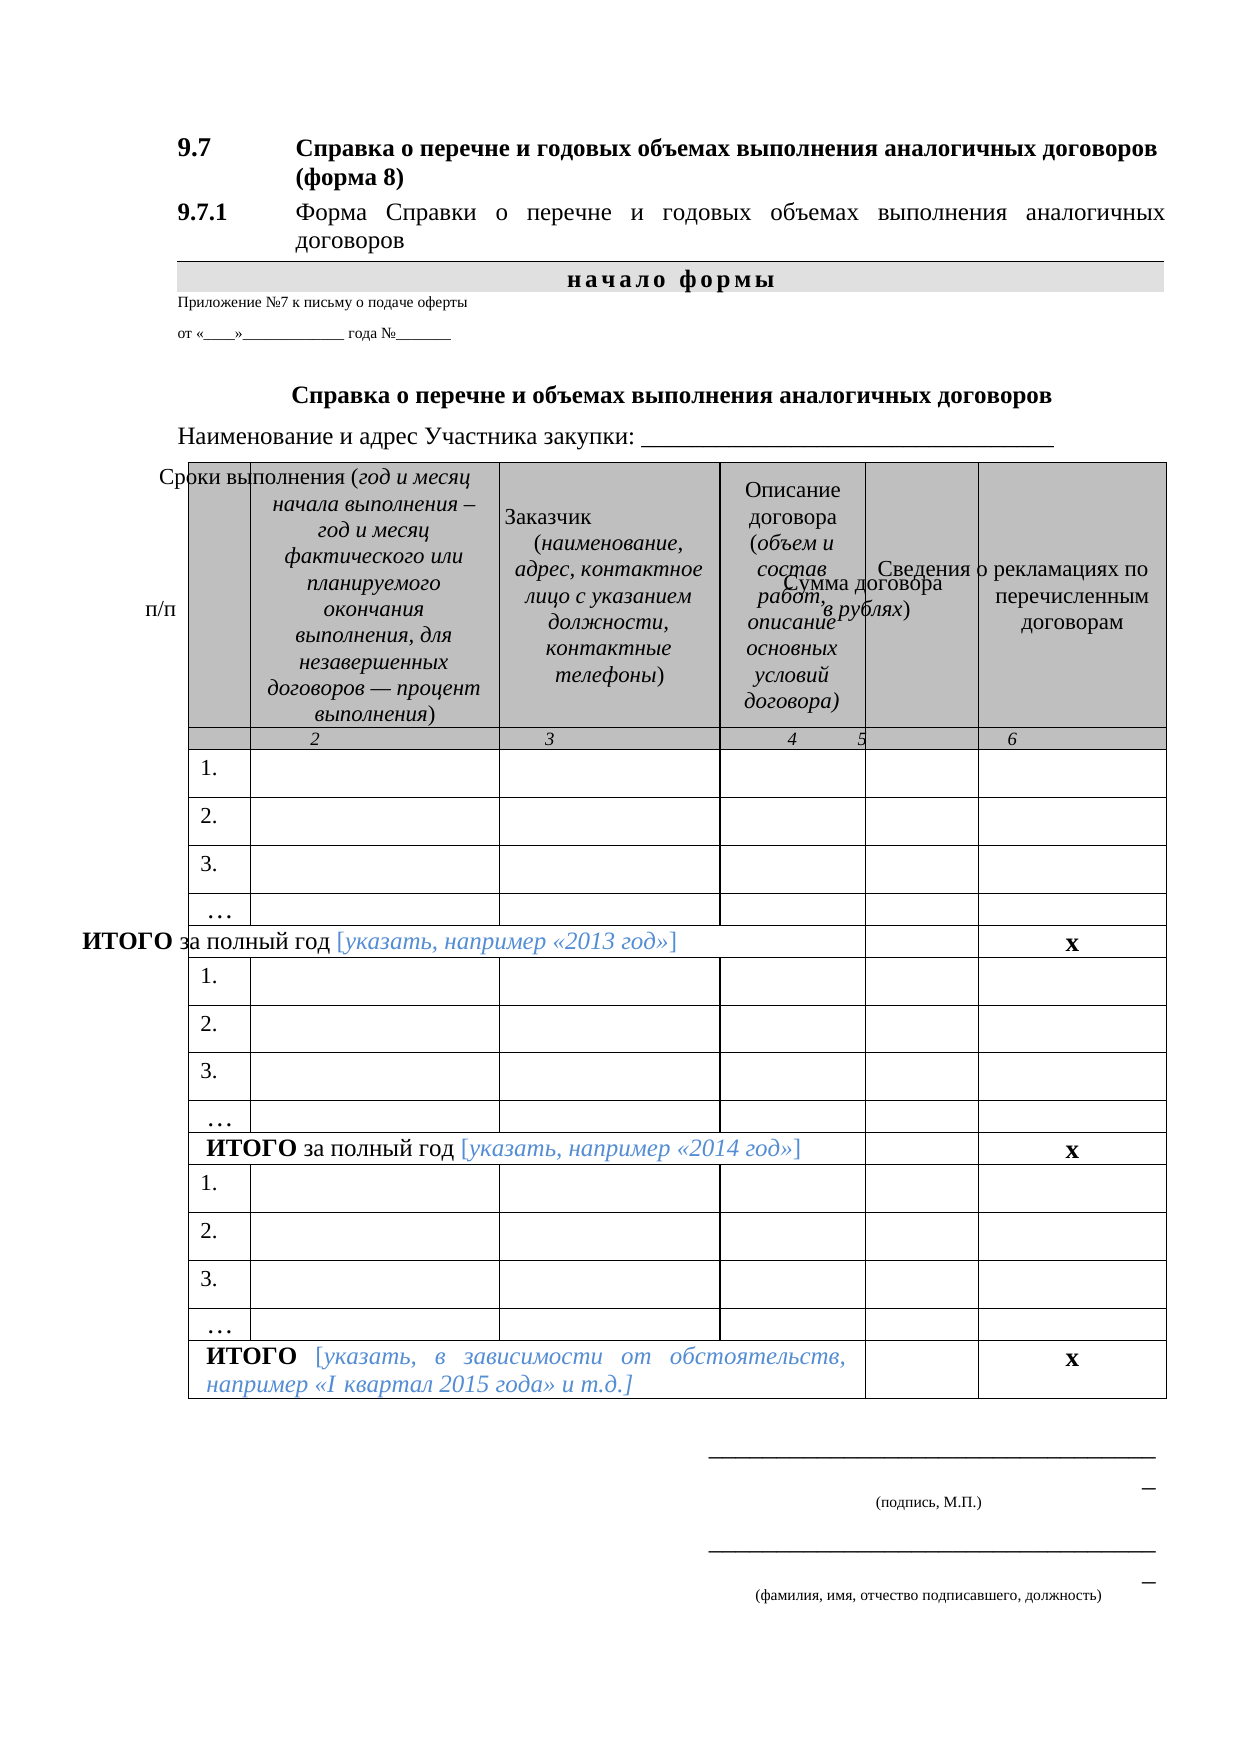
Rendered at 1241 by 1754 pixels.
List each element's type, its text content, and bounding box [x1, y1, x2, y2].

table_cell [189, 1006, 250, 1052]
table_cell [189, 750, 250, 797]
table_cell [189, 1165, 250, 1212]
table_cell [866, 846, 978, 892]
table_cell [979, 958, 1166, 1004]
table_cell [251, 1165, 499, 1212]
table_cell [866, 1309, 978, 1340]
table_cell [500, 1213, 719, 1260]
table_cell [866, 1053, 978, 1100]
table_header Сроки выполнения (год и месяц начала выполнения – год и месяц фактического или планируемого окончания выполнения, для незавершенных договоров — процент выполнения) [251, 463, 499, 727]
table_cell [721, 1213, 865, 1260]
table_cell [866, 1165, 978, 1212]
table_cell [500, 1101, 719, 1132]
table_cell [721, 1261, 865, 1307]
table_cell __________________________________ (фамилия, имя, отчество подписавшего, должность) [691, 1524, 1167, 1617]
table_cell [500, 1165, 719, 1212]
table_cell ИТОГО [указать, в зависимости от обстоятельств, например «I квартал 2015 года» и т.д.] [189, 1341, 865, 1398]
table_cell … [189, 894, 250, 925]
table_header Сумма договора (в рублях) [866, 463, 978, 727]
table_cell [189, 1213, 250, 1260]
table_cell [500, 1053, 719, 1100]
table_cell [251, 846, 499, 892]
table_cell [866, 1261, 978, 1307]
table_cell ИТОГО за полный год [указать, например «2013 год»] [189, 926, 865, 957]
table_cell [979, 1309, 1166, 1340]
table_cell [251, 750, 499, 797]
table_cell 4 [721, 728, 865, 749]
table_cell [251, 1309, 499, 1340]
text Наименование и адрес Участника закупки: _________________________________ [177, 421, 1167, 450]
text Справка о перечне и объемах выполнения аналогичных договоров [177, 380, 1167, 408]
table_cell [500, 894, 719, 925]
table_cell 3 [500, 728, 719, 749]
table_header № п/п [189, 463, 250, 727]
table_cell [721, 894, 865, 925]
table_cell [721, 958, 865, 1004]
table_cell [979, 1101, 1166, 1132]
table_cell [866, 798, 978, 845]
table_cell х [979, 1133, 1166, 1164]
table_cell [500, 1261, 719, 1307]
table_cell [866, 1133, 978, 1164]
table_header Сведения о рекламациях по перечисленным договорам [979, 463, 1166, 727]
table_cell 5 [866, 728, 978, 749]
table_cell [721, 1165, 865, 1212]
list Форма Справки о перечне и годовых объемах выполнения аналогичных договоров [177, 197, 1167, 254]
table_cell [251, 958, 499, 1004]
table_header __________________________________ (подпись, М.П.) [691, 1399, 1167, 1524]
table_cell [866, 894, 978, 925]
table_cell [979, 1213, 1166, 1260]
table_cell [251, 894, 499, 925]
table_cell [721, 798, 865, 845]
table_cell [721, 750, 865, 797]
table_cell [721, 1006, 865, 1052]
table_cell ИТОГО за полный год [указать, например «2014 год»] [189, 1133, 865, 1164]
text начало формы [177, 262, 1164, 292]
table_cell [979, 1053, 1166, 1100]
table_cell [251, 1213, 499, 1260]
table_cell [189, 798, 250, 845]
table_cell [500, 958, 719, 1004]
table_cell [721, 1309, 865, 1340]
table_cell [251, 1053, 499, 1100]
table_cell х [979, 926, 1166, 957]
table_cell [866, 958, 978, 1004]
table_cell [251, 798, 499, 845]
table_cell [721, 1053, 865, 1100]
table_cell [866, 750, 978, 797]
table_cell [189, 958, 250, 1004]
table_cell [979, 1261, 1166, 1307]
table_cell [500, 750, 719, 797]
table_cell [979, 1006, 1166, 1052]
table_cell [979, 894, 1166, 925]
table_cell [251, 1261, 499, 1307]
list Справка о перечне и годовых объемах выполнения аналогичных договоров (форма 8) [177, 131, 1167, 191]
table_cell 2 [251, 728, 499, 749]
table_cell [866, 926, 978, 957]
table_cell [500, 1006, 719, 1052]
table_cell [189, 846, 250, 892]
table_cell [500, 1309, 719, 1340]
table_cell [251, 1006, 499, 1052]
table_cell х [979, 1341, 1166, 1398]
table_header Описание договора (объем и состав работ, описание основных условий договора) [721, 463, 865, 727]
table_cell 1 [189, 728, 250, 749]
table_cell [979, 1165, 1166, 1212]
table_cell … [189, 1101, 250, 1132]
table_cell [866, 1213, 978, 1260]
table_cell [500, 798, 719, 845]
table_cell [251, 1101, 499, 1132]
table_cell [866, 1101, 978, 1132]
table_cell … [189, 1309, 250, 1340]
table_cell [189, 1053, 250, 1100]
table_cell [189, 1261, 250, 1307]
table_cell [500, 846, 719, 892]
text Приложение №7 к письму о подаче оферты от «____»_____________ года №_______ [177, 292, 1167, 355]
table_cell [866, 1006, 978, 1052]
table_header Заказчик (наименование, адрес, контактное лицо с указанием должности, контактные телефоны) [500, 463, 719, 727]
table_cell [979, 750, 1166, 797]
table_cell [979, 798, 1166, 845]
table_cell [866, 1341, 978, 1398]
table_cell [721, 846, 865, 892]
table_cell [979, 846, 1166, 892]
table_cell [721, 1101, 865, 1132]
table_cell 6 [979, 728, 1166, 749]
